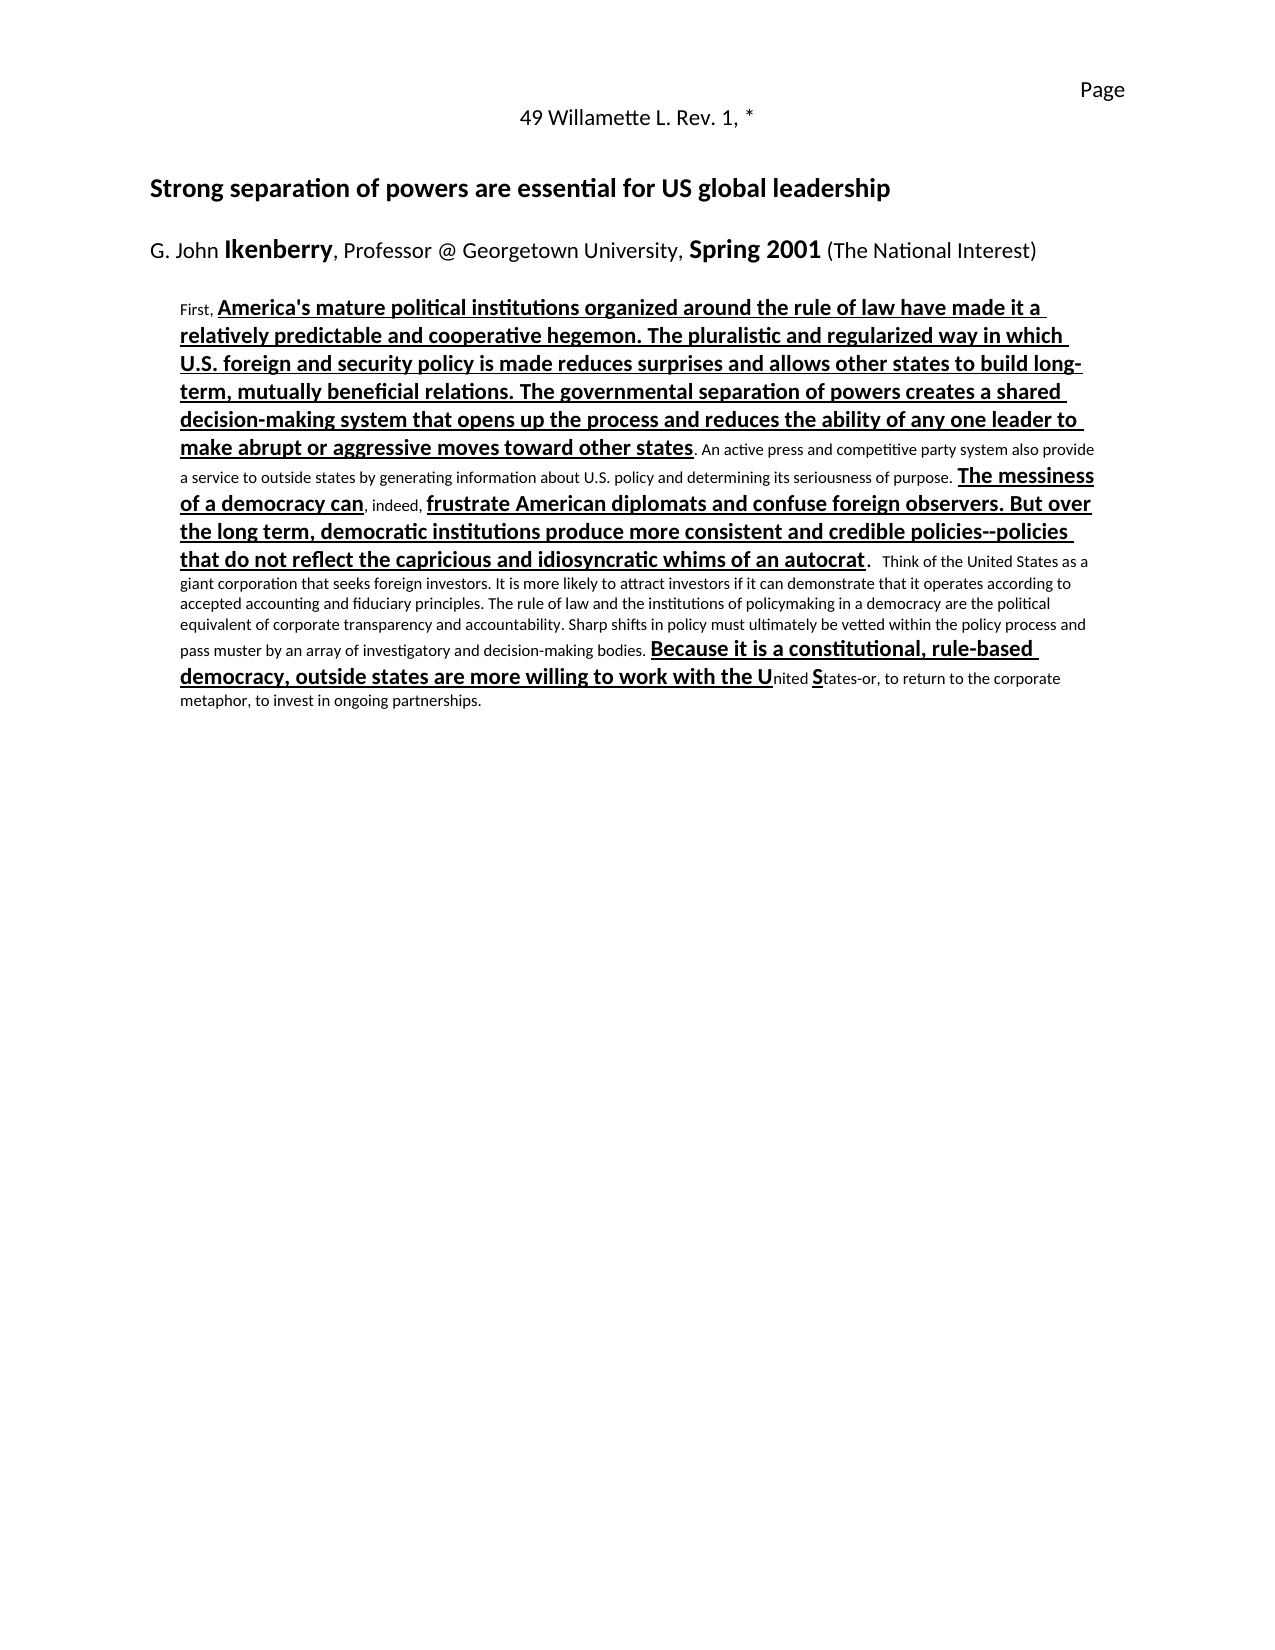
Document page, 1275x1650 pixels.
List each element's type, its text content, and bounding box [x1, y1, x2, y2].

subtitle Strong separation of powers are essential for US global leadership [150, 171, 1125, 204]
text G. John Ikenberry, Professor @ Georgetown University, Spring 2001 (The National Interest) [150, 232, 1125, 265]
text First, America's mature political institutions organized around the rule of law have made it a relatively predictable and cooperative hegemon. The pluralistic and regularized way in which U.S. foreign and security policy is made reduces surprises and allows other states to build long-term, mutually beneficial relations. The governmental separation of powers creates a shared decision-making system that opens up the process and reduces the ability of any one leader to make abrupt or aggressive moves toward other states. An active press and competitive party system also provide a service to outside states by generating information about U.S. policy and determining its seriousness of purpose. The messiness of a democracy can, indeed, frustrate American diplomats and confuse foreign observers. But over the long term, democratic institutions produce more consistent and credible policies--policies that do not reflect the capricious and idiosyncratic whims of an autocrat. Think of the United States as a giant corporation that seeks foreign investors. It is more likely to attract investors if it can demonstrate that it operates according to accepted accounting and fiduciary principles. The rule of law and the institutions of policymaking in a democracy are the political equivalent of corporate transparency and accountability. Sharp shifts in policy must ultimately be vetted within the policy process and pass muster by an array of investigatory and decision-making bodies. Because it is a constitutional, rule-based democracy, outside states are more willing to work with the United States-or, to return to the corporate metaphor, to invest in ongoing partnerships. [180, 293, 1095, 710]
